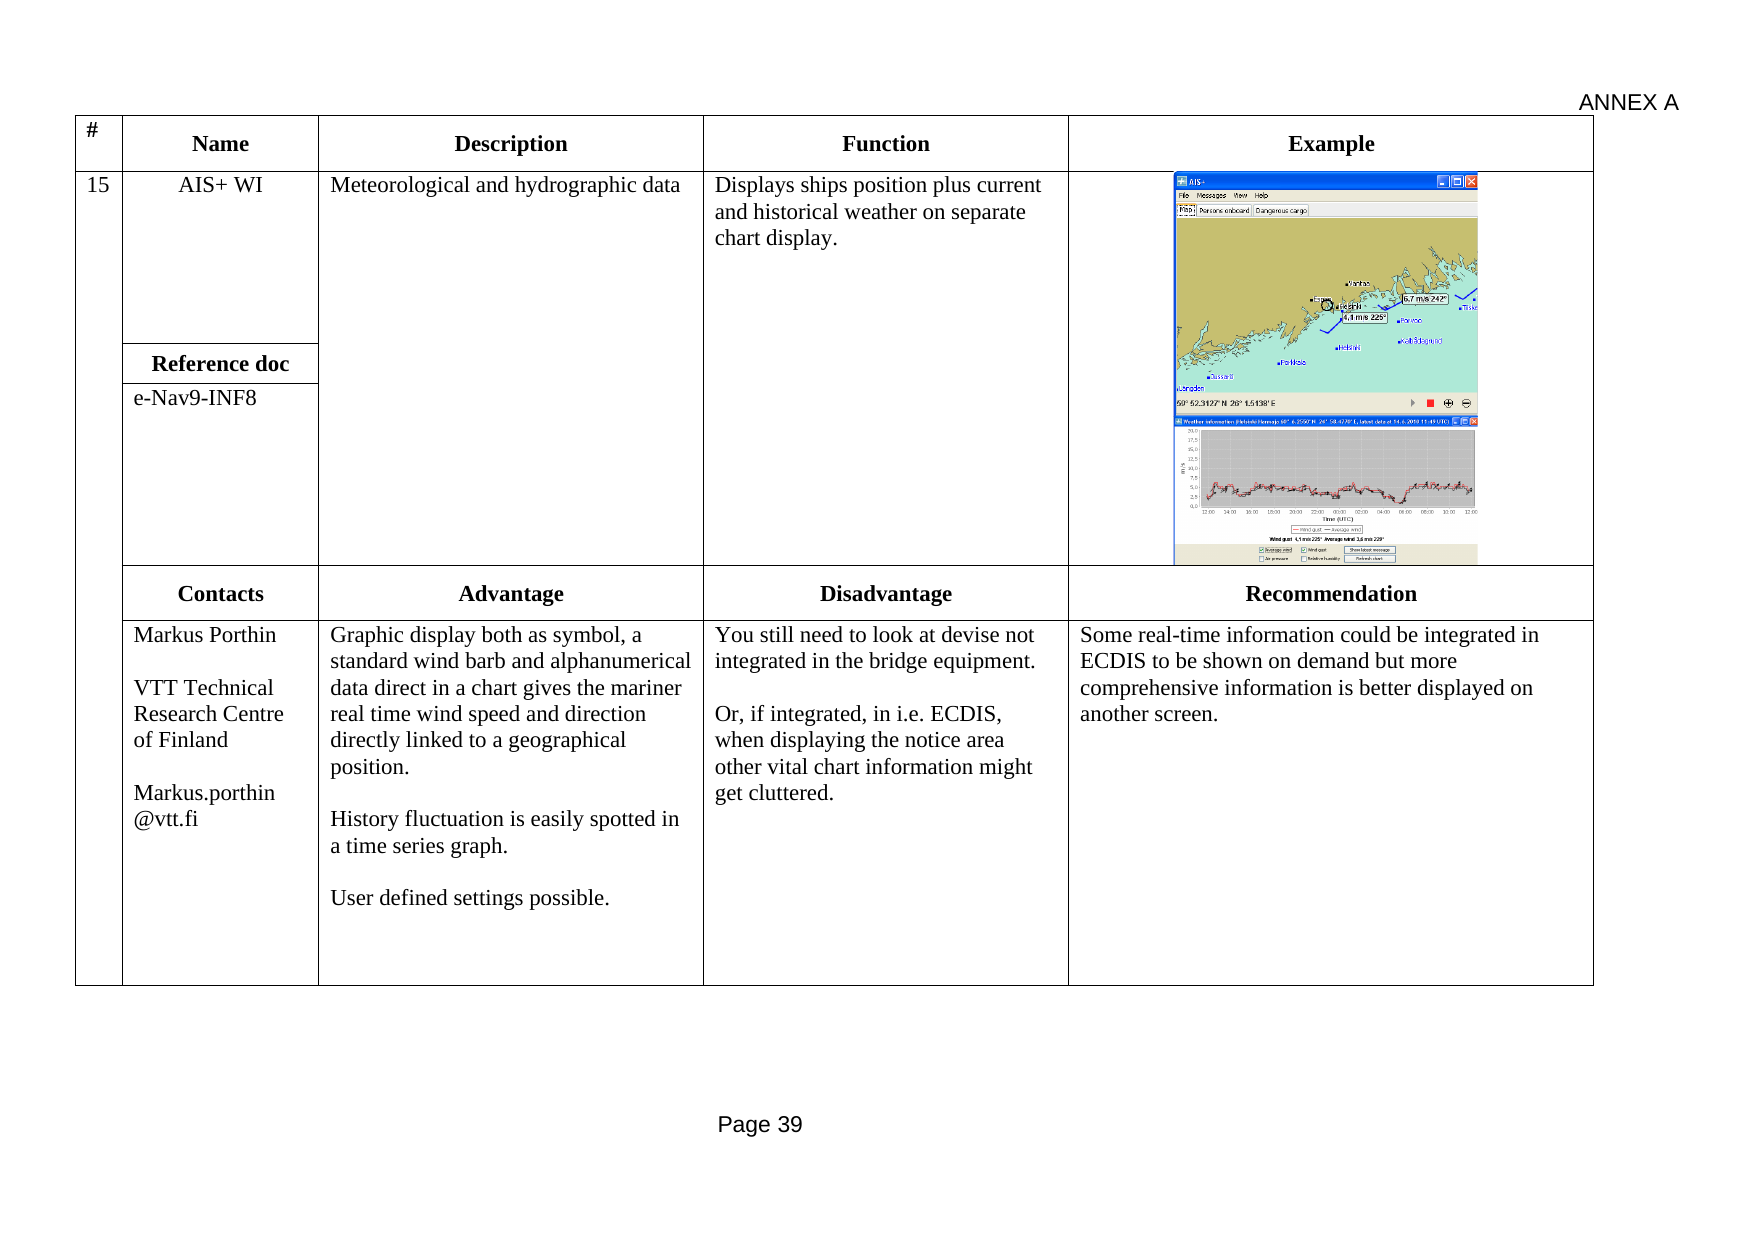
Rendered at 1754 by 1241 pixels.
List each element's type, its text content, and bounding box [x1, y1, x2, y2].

table_header Description [319, 116, 703, 171]
table_header Example [1069, 116, 1593, 171]
table_cell Reference doc [123, 344, 318, 383]
table_header Name [123, 116, 318, 171]
table_cell Disadvantage [704, 566, 1068, 620]
table_cell Some real-time information could be integrated in ECDIS to be shown on demand but more comprehensive information is better displayed on another screen. [1069, 621, 1593, 984]
table_cell e-Nav9-INF8 [123, 384, 318, 565]
table_cell Contacts [123, 566, 318, 620]
table_cell Recommendation [1069, 566, 1593, 620]
table_cell [1069, 172, 1173, 565]
table_header Function [704, 116, 1068, 171]
table_header # [76, 116, 122, 171]
table_cell Meteorological and hydrographic data [319, 172, 703, 565]
table_cell Advantage [319, 566, 703, 620]
table_cell Graphic display both as symbol, a standard wind barb and alphanumerical data direct in a chart gives the mariner real time wind speed and direction directly linked to a geographical position. History fluctuation is easily spotted in a time series graph. User defined settings possible. [319, 621, 703, 984]
table_cell AIS+ WI [123, 172, 318, 342]
table_cell Markus Porthin VTT Technical Research Centre of Finland Markus.porthin @vtt.fi [123, 621, 318, 984]
table_cell [1478, 172, 1593, 565]
table_cell Displays ships position plus current and historical weather on separate chart display. [704, 172, 1068, 565]
table_cell 15 [76, 172, 122, 984]
table_cell You still need to look at devise not integrated in the bridge equipment. Or, if integrated, in i.e. ECDIS, when displaying the notice area other vital chart information might get cluttered. [704, 621, 1068, 984]
